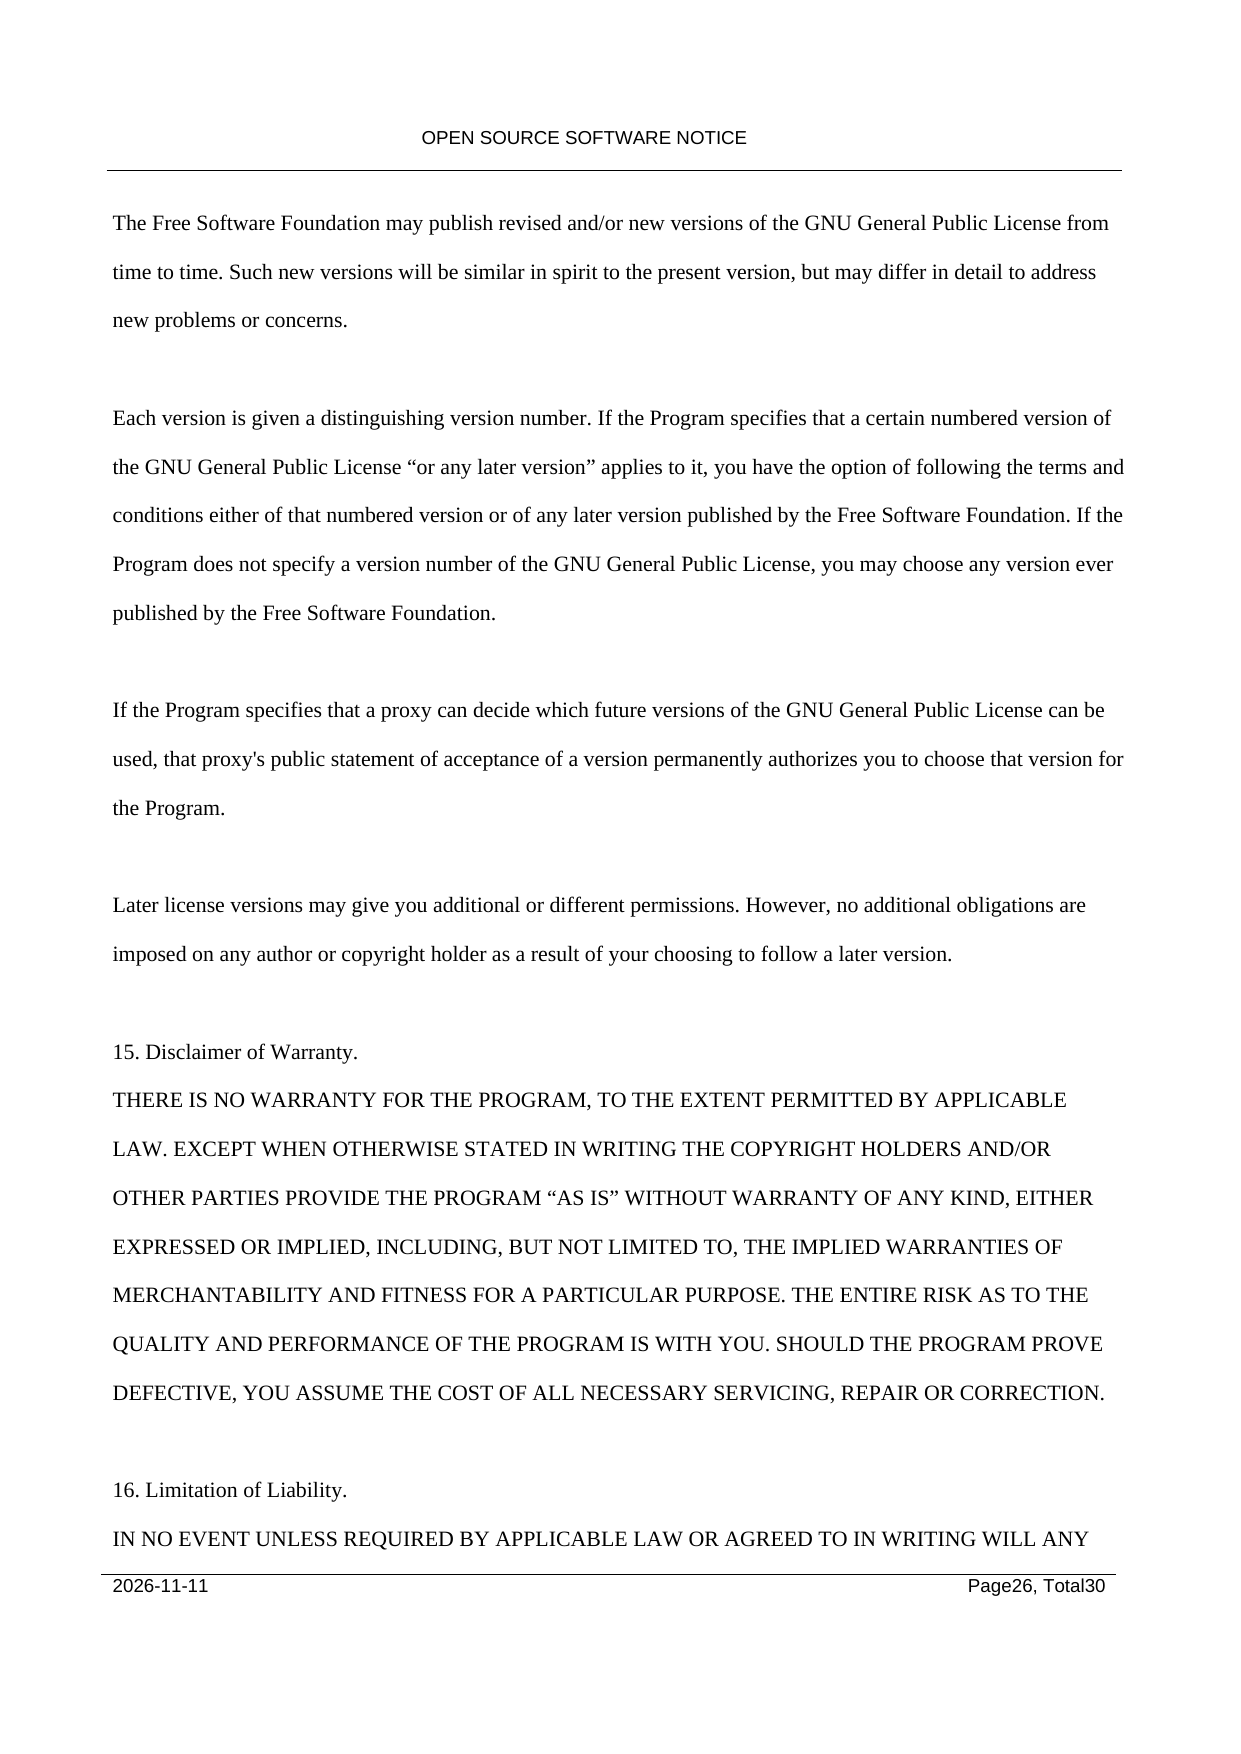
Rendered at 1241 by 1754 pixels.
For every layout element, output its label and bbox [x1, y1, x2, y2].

text [112, 206, 1128, 1555]
